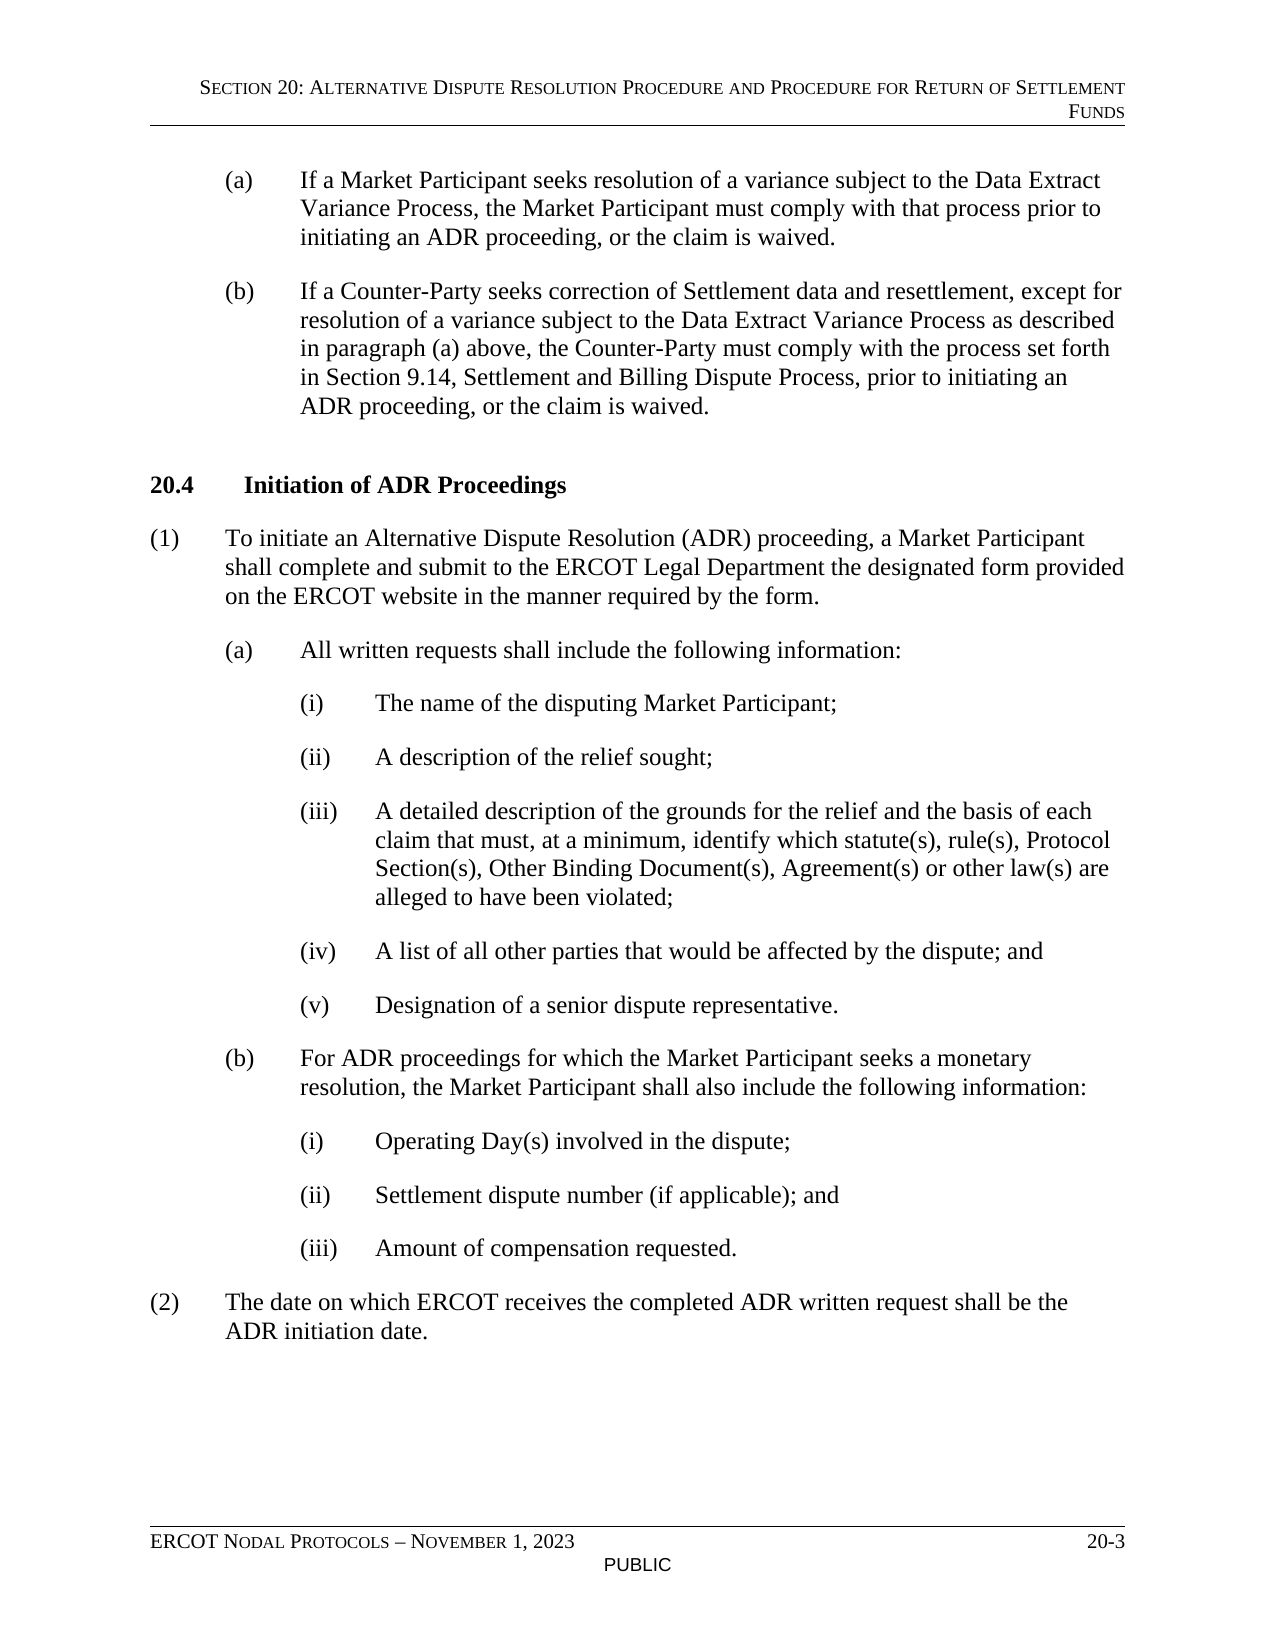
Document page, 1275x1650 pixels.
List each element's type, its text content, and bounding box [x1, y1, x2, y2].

text (b) For ADR proceedings for which the Market Participant seeks a monetary resolution, the Market Participant shall also include the following information: [225, 1043, 1125, 1101]
text (iv) A list of all other parties that would be affected by the dispute; and [300, 936, 1125, 965]
text 20.4 Initiation of ADR Proceedings [150, 470, 1125, 498]
text (a) If a Market Participant seeks resolution of a variance subject to the Data Extract Variance Process, the Market Participant must comply with that process prior to initiating an ADR proceeding, or the claim is waived. [225, 165, 1125, 251]
text (v) Designation of a senior dispute representative. [300, 990, 1125, 1018]
text (ii) A description of the relief sought; [300, 742, 1125, 771]
text (ii) Settlement dispute number (if applicable); and [300, 1180, 1125, 1208]
text (1) To initiate an Alternative Dispute Resolution (ADR) proceeding, a Market Participant shall complete and submit to the ERCOT Legal Department the designated form provided on the ERCOT website in the manner required by the form. [150, 523, 1125, 610]
text (2) The date on which ERCOT receives the completed ADR written request shall be the ADR initiation date. [150, 1287, 1125, 1345]
text (i) Operating Day(s) involved in the dispute; [300, 1126, 1125, 1155]
text (a) All written requests shall include the following information: [225, 635, 1125, 663]
text (b) If a Counter-Party seeks correction of Settlement data and resettlement, except for resolution of a variance subject to the Data Extract Variance Process as described in paragraph (a) above, the Counter-Party must comply with the process set forth in Section 9.14, Settlement and Billing Dispute Process, prior to initiating an ADR proceeding, or the claim is waived. [225, 276, 1125, 420]
text (iii) Amount of compensation requested. [300, 1233, 1125, 1262]
text (i) The name of the disputing Market Participant; [300, 688, 1125, 717]
text (iii) A detailed description of the grounds for the relief and the basis of each claim that must, at a minimum, identify which statute(s), rule(s), Protocol Section(s), Other Binding Document(s), Agreement(s) or other law(s) are alleged to have been violated; [300, 796, 1125, 911]
